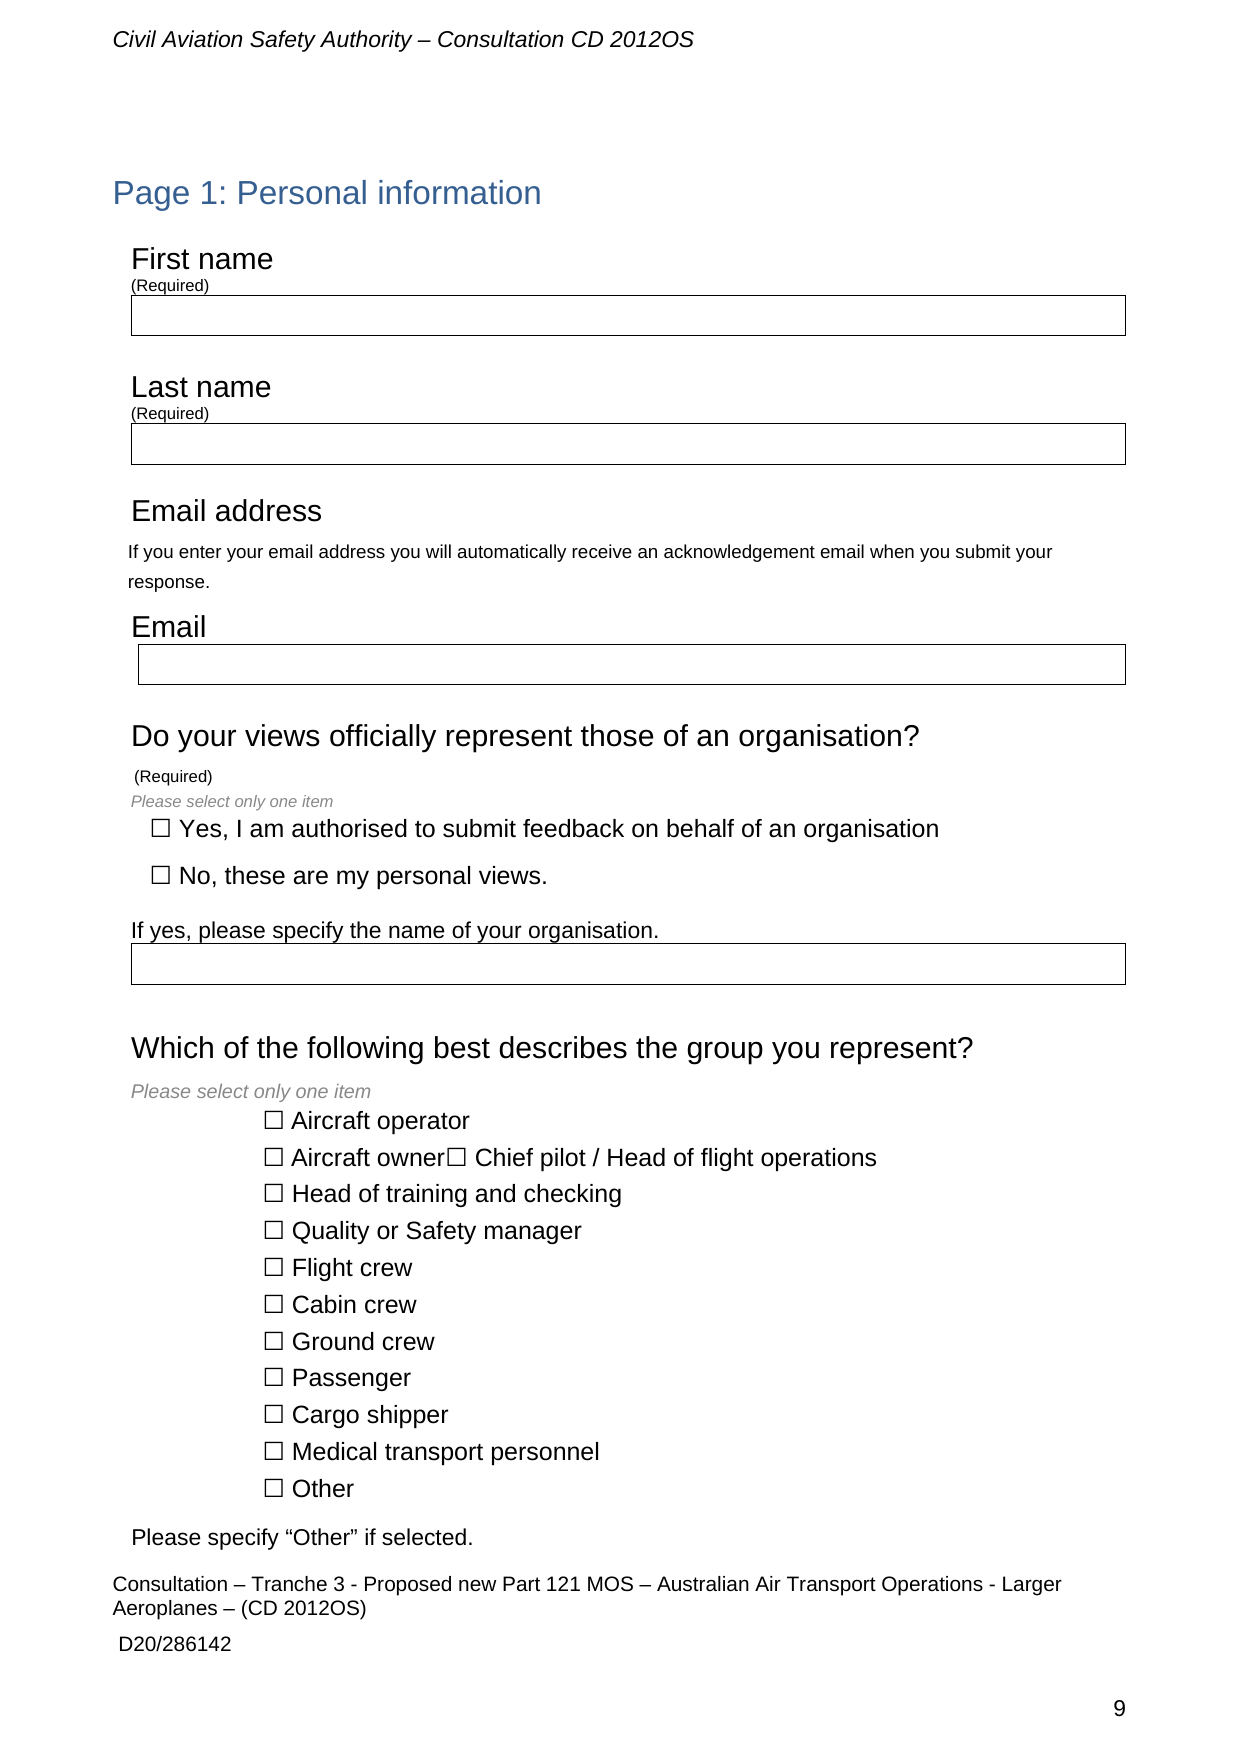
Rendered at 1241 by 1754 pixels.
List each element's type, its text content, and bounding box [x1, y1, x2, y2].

text Page 1: Personal information [112, 173, 1126, 211]
text Please specify “Other” if selected. [131, 1524, 871, 1550]
table_header [132, 944, 1125, 984]
text If you enter your email address you will automatically receive an acknowledgement email when you submit your response. [128, 541, 1101, 592]
table_header [139, 645, 1125, 684]
text Please select only one item [131, 792, 1126, 811]
text Which of the following best describes the group you represent? [131, 1031, 1126, 1065]
text Aircraft operator [262, 1103, 1126, 1137]
table_header [132, 424, 1125, 463]
text Head of training and checking [262, 1176, 1126, 1210]
text Cabin crew [262, 1286, 1126, 1321]
text Aircraft owner Chief pilot / Head of flight operations [262, 1139, 1126, 1173]
subtitle Do your views officially represent those of an organisation? [131, 718, 1126, 753]
text (Required) [131, 276, 1126, 295]
text Passenger [262, 1360, 1126, 1394]
text No, these are my personal views. [149, 858, 1126, 892]
subtitle Last name [131, 369, 1126, 404]
subtitle If yes, please specify the name of your organisation. [131, 917, 1126, 943]
text Ground crew [262, 1323, 1126, 1357]
subtitle Email [131, 609, 1126, 643]
text (Required) [131, 404, 1126, 423]
text Please select only one item [131, 1080, 1126, 1103]
subtitle First name [131, 241, 1126, 276]
text Quality or Safety manager [262, 1213, 1126, 1247]
text Flight crew [262, 1250, 1126, 1284]
text Medical transport personnel [262, 1433, 1126, 1468]
text (Required) [134, 766, 1126, 786]
text Cargo shipper [262, 1397, 1126, 1431]
text Yes, I am authorised to submit feedback on behalf of an organisation [149, 811, 1126, 845]
table_header [132, 296, 1125, 335]
text Other [262, 1470, 1126, 1504]
subtitle Email address [131, 493, 1126, 528]
